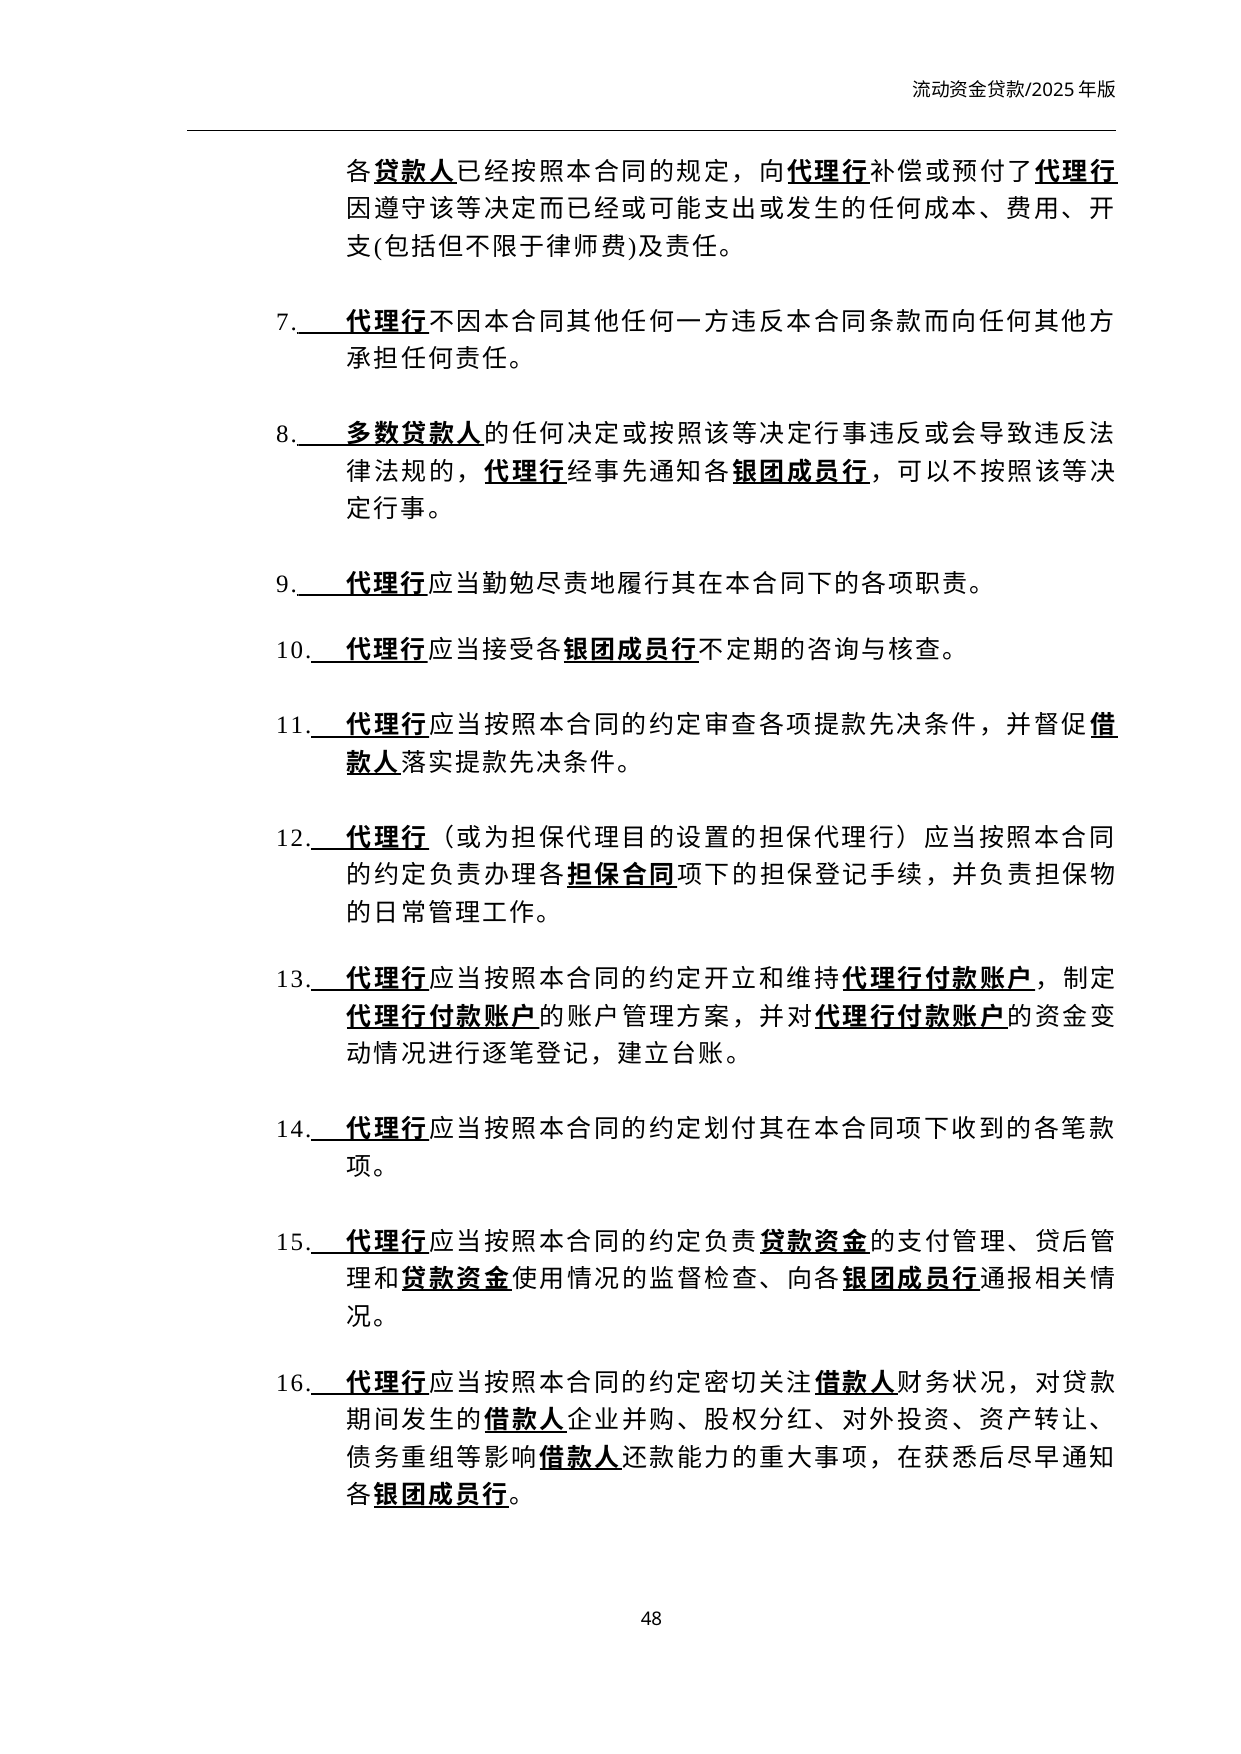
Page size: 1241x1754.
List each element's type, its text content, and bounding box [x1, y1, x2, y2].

list 代理行应当勤勉尽责地履行其在本合同下的各项职责。 [276, 562, 1116, 600]
list 多数贷款人的任何决定或按照该等决定行事违反或会导致违反法律法规的，代理行经事先通知各银团成员行，可以不按照该等决定行事。 [276, 412, 1116, 525]
list 代理行应当按照本合同的约定划付其在本合同项下收到的各笔款项。 [276, 1107, 1116, 1182]
list 代理行（或为担保代理目的设置的担保代理行）应当按照本合同的约定负责办理各担保合同项下的担保登记手续，并负责担保物的日常管理工作。 [276, 816, 1116, 929]
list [276, 150, 1116, 262]
list 代理行应当按照本合同的约定负责贷款资金的支付管理、贷后管理和贷款资金使用情况的监督检查、向各银团成员行通报相关情况。 [276, 1220, 1116, 1332]
list 代理行应当按照本合同的约定密切关注借款人财务状况，对贷款期间发生的借款人企业并购、股权分红、对外投资、资产转让、债务重组等影响借款人还款能力的重大事项，在获悉后尽早通知各银团成员行。 [276, 1361, 1116, 1511]
list 代理行应当按照本合同的约定开立和维持代理行付款账户，制定代理行付款账户的账户管理方案，并对代理行付款账户的资金变动情况进行逐笔登记，建立台账。 [276, 957, 1116, 1070]
list 代理行应当接受各银团成员行不定期的咨询与核查。 [276, 629, 1116, 666]
list 代理行应当按照本合同的约定审查各项提款先决条件，并督促借款人落实提款先决条件。 [276, 704, 1116, 779]
list 代理行不因本合同其他任何一方违反本合同条款而向任何其他方承担任何责任。 [276, 300, 1116, 375]
